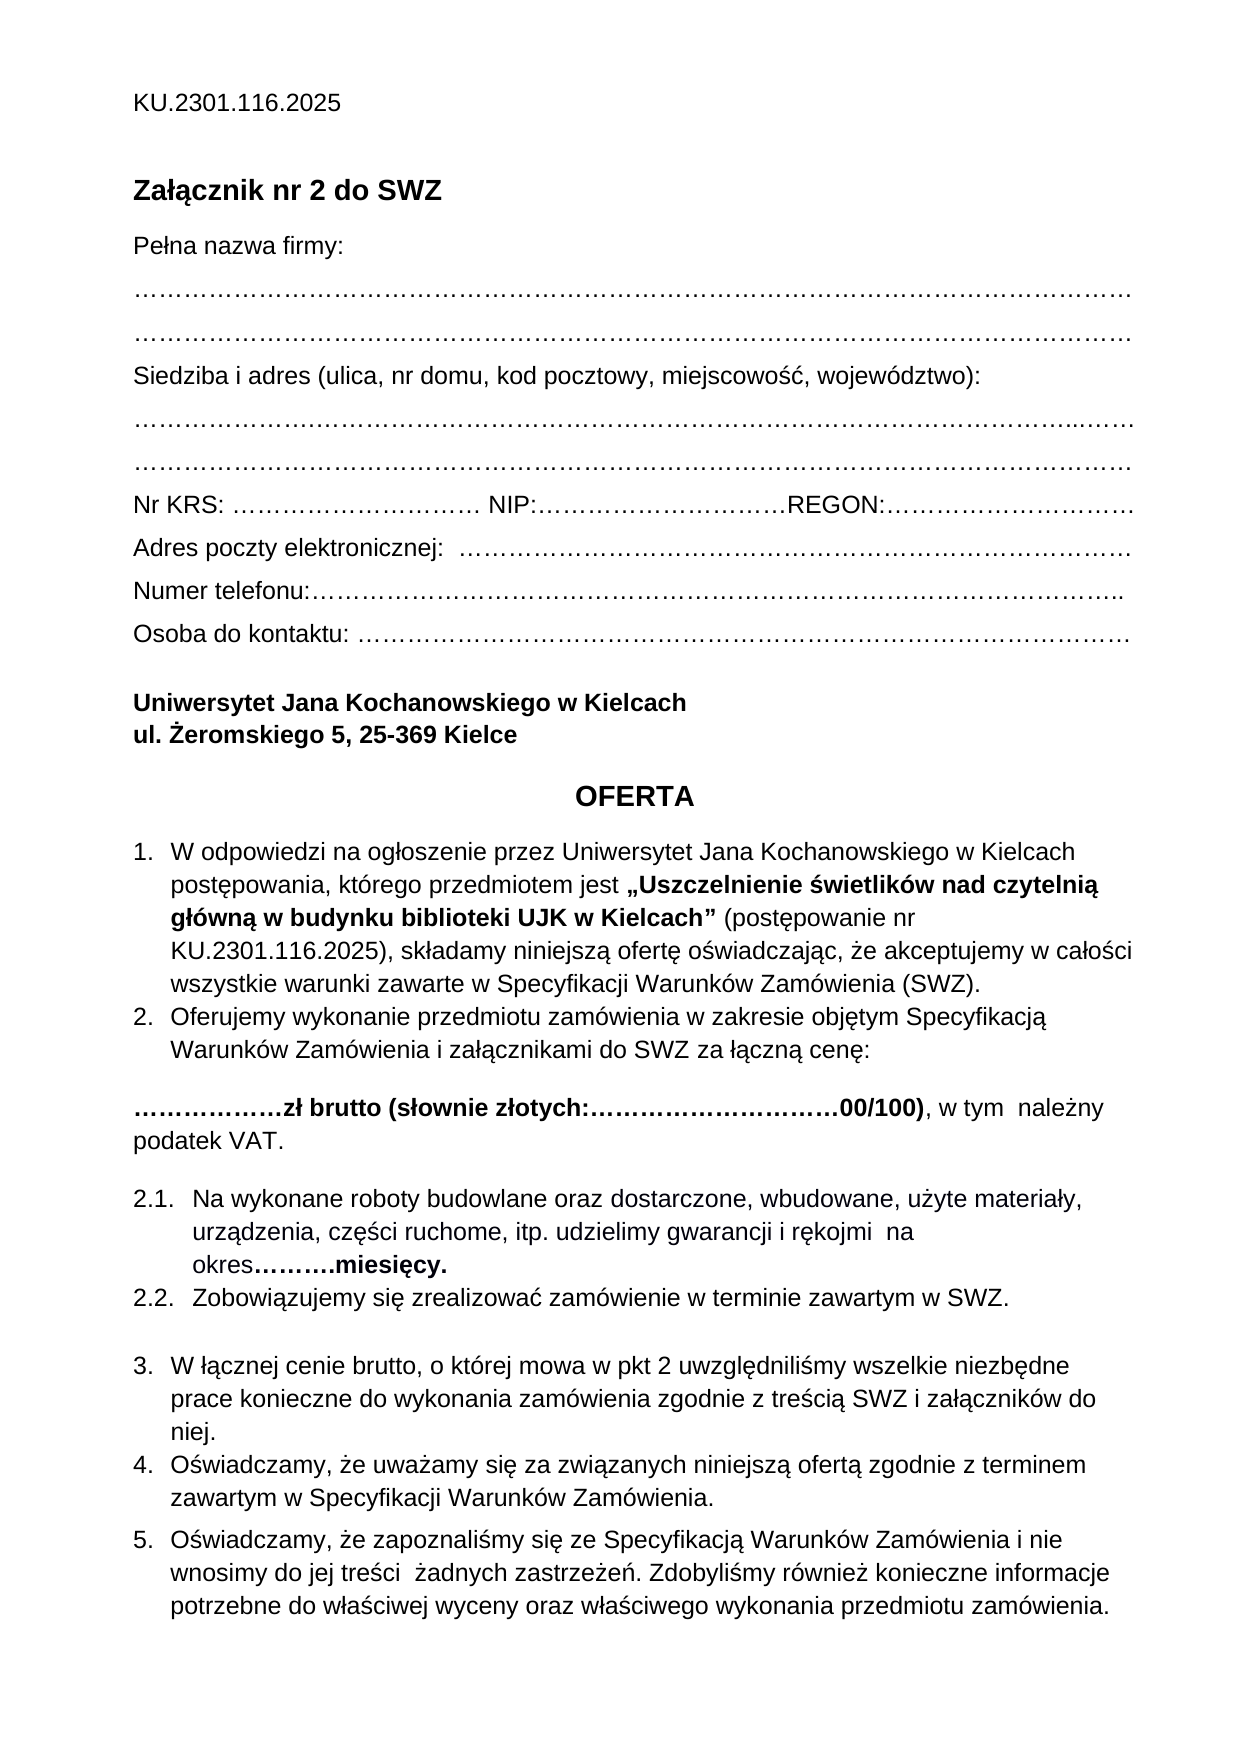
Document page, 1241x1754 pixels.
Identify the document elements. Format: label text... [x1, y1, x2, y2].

list Oświadczamy, że uważamy się za związanych niniejszą ofertą zgodnie z terminem zawartym w Specyfikacji Warunków Zamówienia. [133, 1450, 1137, 1512]
text ul. Żeromskiego 5, 25-369 Kielce [133, 721, 1137, 749]
text Siedziba i adres (ulica, nr domu, kod pocztowy, miejscowość, województwo): ………………….………………………………………………………………………………...…… [133, 361, 1137, 432]
text Adres poczty elektronicznej: ……………………………………………………………………… [133, 533, 1137, 562]
text Pełna nazwa firmy: ………………………………………………………………………………………………………… [133, 231, 1137, 303]
list W odpowiedzi na ogłoszenie przez Uniwersytet Jana Kochanowskiego w Kielcach postępowania, którego przedmiotem jest „Uszczelnienie świetlików nad czytelnią główną w budynku biblioteki UJK w Kielcach” (postępowanie nr KU.2301.116.2025), składamy niniejszą ofertę oświadczając, że akceptujemy w całości wszystkie warunki zawarte w Specyfikacji Warunków Zamówienia (SWZ). [133, 837, 1137, 998]
text Osoba do kontaktu: ………………………………………………………………………………… [133, 619, 1137, 648]
text ………………………………………………………………………………………………………… [133, 447, 1137, 476]
list W łącznej cenie brutto, o której mowa w pkt 2 uwzględniliśmy wszelkie niezbędne prace konieczne do wykonania zamówienia zgodnie z treścią SWZ i załączników do niej. [133, 1351, 1137, 1446]
text Numer telefonu:…………………………………………………………………………………….. [133, 576, 1137, 605]
text ………………………………………………………………………………………………………… [133, 317, 1137, 346]
text ………………zł brutto (słownie złotych:…………………………00/100), w tym należny podatek VAT. [133, 1093, 1137, 1155]
text Uniwersytet Jana Kochanowskiego w Kielcach [133, 687, 1137, 716]
list Na wykonane roboty budowlane oraz dostarczone, wbudowane, użyte materiały, urządzenia, części ruchome, itp. udzielimy gwarancji i rękojmi na okres……….miesięcy. [133, 1184, 1137, 1279]
list Oferujemy wykonanie przedmiotu zamówienia w zakresie objętym Specyfikacją Warunków Zamówienia i załącznikami do SWZ za łączną cenę: [133, 1002, 1137, 1064]
list Oświadczamy, że zapoznaliśmy się ze Specyfikacją Warunków Zamówienia i nie wnosimy do jej treści żadnych zastrzeżeń. Zdobyliśmy również konieczne informacje potrzebne do właściwej wyceny oraz właściwego wykonania przedmiotu zamówienia. [133, 1525, 1137, 1619]
subtitle OFERTA [133, 778, 1137, 812]
list Zobowiązujemy się zrealizować zamówienie w terminie zawartym w SWZ. [133, 1283, 1137, 1312]
text Nr KRS: ………………………… NIP:…………………………REGON:………………………… [133, 490, 1137, 519]
subtitle Załącznik nr 2 do SWZ [133, 173, 1137, 206]
